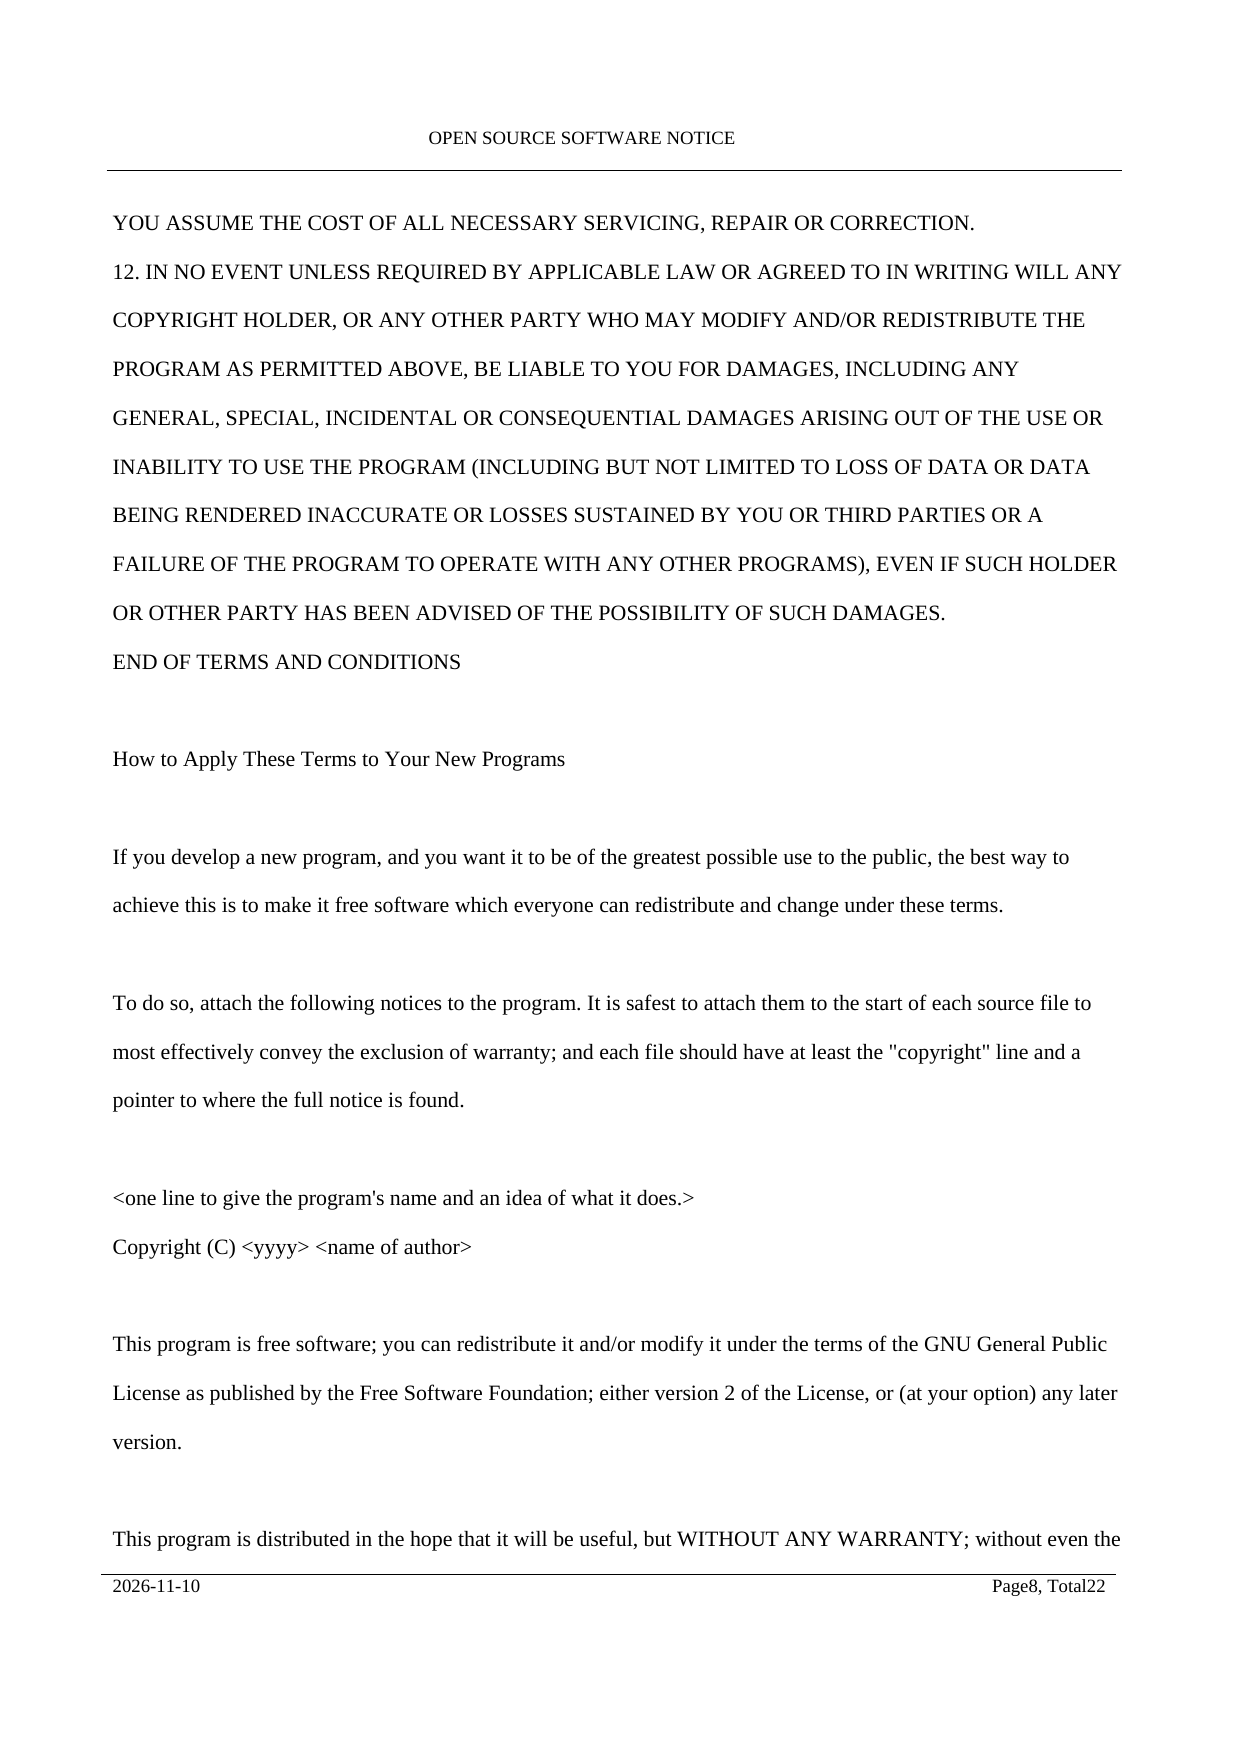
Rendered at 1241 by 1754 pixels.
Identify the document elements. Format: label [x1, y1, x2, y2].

text [112, 206, 1128, 1555]
